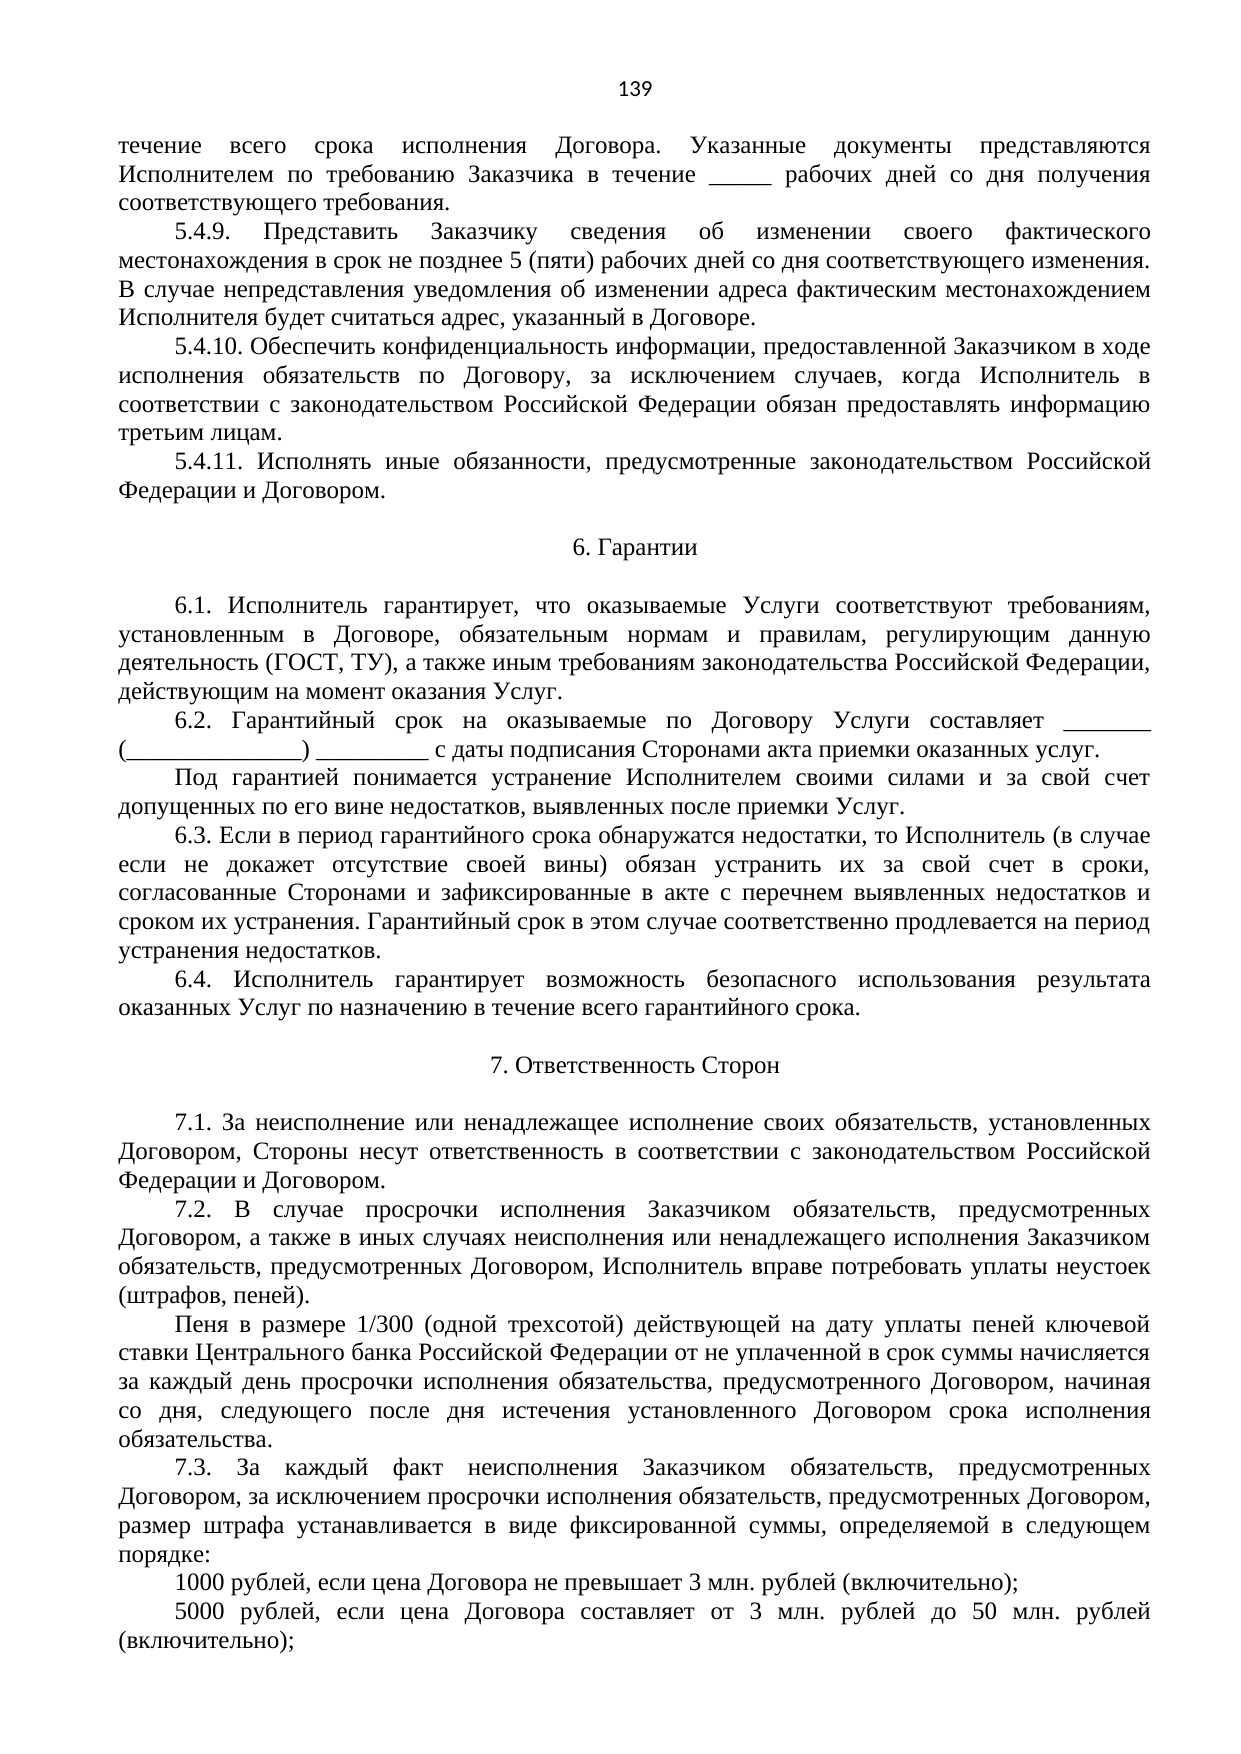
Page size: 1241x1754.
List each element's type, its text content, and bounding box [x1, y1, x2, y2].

text Пеня в размере 1/300 (одной трехсотой) действующей на дату уплаты пеней ключевой ставки Центрального банка Российской Федерации от не уплаченной в срок суммы начисляется за каждый день просрочки исполнения обязательства, предусмотренного Договором, начиная со дня, следующего после дня истечения установленного Договором срока исполнения обязательства. [118, 1309, 1152, 1452]
text 5.4.9. Представить Заказчику сведения об изменении своего фактического местонахождения в срок не позднее 5 (пяти) рабочих дней со дня соответствующего изменения. В случае непредставления уведомления об изменении адреса фактическим местонахождением Исполнителя будет считаться адрес, указанный в Договоре. [118, 216, 1152, 331]
text 7.3. За каждый факт неисполнения Заказчиком обязательств, предусмотренных Договором, за исключением просрочки исполнения обязательств, предусмотренных Договором, размер штрафа устанавливается в виде фиксированной суммы, определяемой в следующем порядке: [118, 1452, 1152, 1567]
text 1000 рублей, если цена Договора не превышает 3 млн. рублей (включительно); [118, 1567, 1152, 1596]
text 6.1. Исполнитель гарантирует, что оказываемые Услуги соответствуют требованиям, установленным в Договоре, обязательным нормам и правилам, регулирующим данную деятельность (ГОСТ, ТУ), а также иным требованиям законодательства Российской Федерации, действующим на момент оказания Услуг. [118, 590, 1152, 705]
text 5.4.10. Обеспечить конфиденциальность информации, предоставленной Заказчиком в ходе исполнения обязательств по Договору, за исключением случаев, когда Исполнитель в соответствии с законодательством Российской Федерации обязан предоставлять информацию третьим лицам. [118, 331, 1152, 446]
text Под гарантией понимается устранение Исполнителем своими силами и за свой счет допущенных по его вине недостатков, выявленных после приемки Услуг. [118, 762, 1152, 820]
text 6.2. Гарантийный срок на оказываемые по Договору Услуги составляет _______ (______________) _________ с даты подписания Сторонами акта приемки оказанных услуг. [118, 705, 1152, 762]
text 6.4. Исполнитель гарантирует возможность безопасного использования результата оказанных Услуг по назначению в течение всего гарантийного срока. [118, 964, 1152, 1021]
text 7.2. В случае просрочки исполнения Заказчиком обязательств, предусмотренных Договором, а также в иных случаях неисполнения или ненадлежащего исполнения Заказчиком обязательств, предусмотренных Договором, Исполнитель вправе потребовать уплаты неустоек (штрафов, пеней). [118, 1194, 1152, 1309]
text 7.1. За неисполнение или ненадлежащее исполнение своих обязательств, установленных Договором, Стороны несут ответственность в соответствии с законодательством Российской Федерации и Договором. [118, 1107, 1152, 1194]
text 5.4.11. Исполнять иные обязанности, предусмотренные законодательством Российской Федерации и Договором. [118, 446, 1152, 504]
text 7. Ответственность Сторон [118, 1050, 1152, 1079]
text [118, 130, 1152, 216]
text 6. Гарантии [118, 532, 1152, 561]
text 5000 рублей, если цена Договора составляет от 3 млн. рублей до 50 млн. рублей (включительно); [118, 1596, 1152, 1654]
text 6.3. Если в период гарантийного срока обнаружатся недостатки, то Исполнитель (в случае если не докажет отсутствие своей вины) обязан устранить их за свой счет в сроки, согласованные Сторонами и зафиксированные в акте с перечнем выявленных недостатков и сроком их устранения. Гарантийный срок в этом случае соответственно продлевается на период устранения недостатков. [118, 820, 1152, 964]
